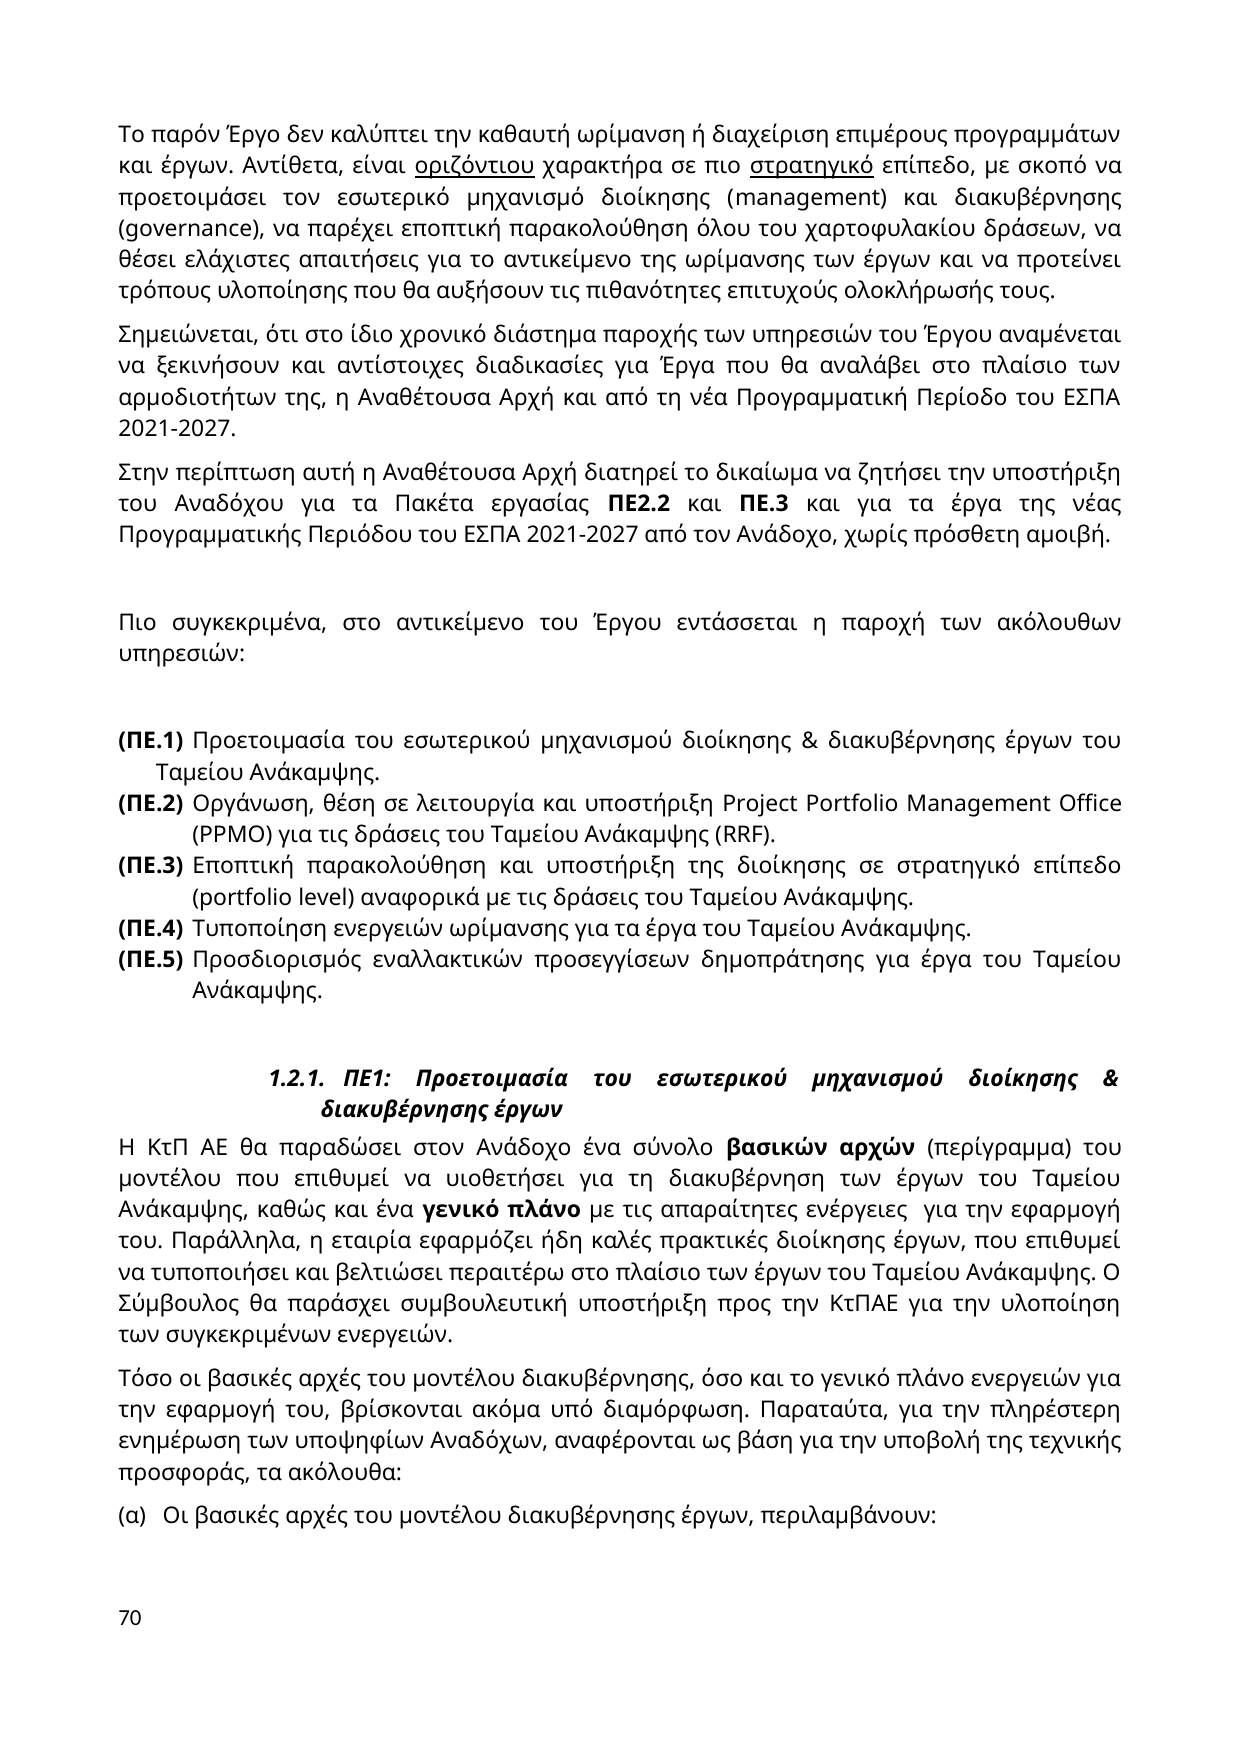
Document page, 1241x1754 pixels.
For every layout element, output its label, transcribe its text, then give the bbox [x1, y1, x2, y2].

list Προετοιμασία του εσωτερικού μηχανισμού διοίκησης & διακυβέρνησης έργων του Ταμείου Ανάκαμψης. [118, 724, 1122, 787]
text Στην περίπτωση αυτή η Αναθέτουσα Αρχή διατηρεί το δικαίωμα να ζητήσει την υποστήριξη του Αναδόχου για τα Πακέτα εργασίας ΠΕ2.2 και ΠΕ.3 και για τα έργα της νέας Προγραμματικής Περιόδου του ΕΣΠΑ 2021-2027 από τον Ανάδοχο, χωρίς πρόσθετη αμοιβή. [118, 456, 1122, 549]
list Εποπτική παρακολούθηση και υποστήριξη της διοίκησης σε στρατηγικό επίπεδο (portfolio level) αναφορικά με τις δράσεις του Ταμείου Ανάκαμψης. [118, 849, 1122, 912]
text (α) Οι βασικές αρχές του μοντέλου διακυβέρνησης έργων, περιλαμβάνουν: [118, 1499, 1122, 1531]
list Οργάνωση, θέση σε λειτουργία και υποστήριξη Project Portfolio Management Office (PPMO) για τις δράσεις του Ταμείου Ανάκαμψης (RRF). [118, 787, 1122, 849]
subtitle ΠΕ1: Προετοιμασία του εσωτερικού μηχανισμού διοίκησης & διακυβέρνησης έργων [268, 1062, 1122, 1124]
text Πιο συγκεκριμένα, στο αντικείμενο του Έργου εντάσσεται η παροχή των ακόλουθων υπηρεσιών: [118, 606, 1122, 668]
text Η ΚτΠ ΑΕ θα παραδώσει στον Ανάδοχο ένα σύνολο βασικών αρχών (περίγραμμα) του μοντέλου που επιθυμεί να υιοθετήσει για τη διακυβέρνηση των έργων του Ταμείου Ανάκαμψης, καθώς και ένα γενικό πλάνο με τις απαραίτητες ενέργειες για την εφαρμογή του. Παράλληλα, η εταιρία εφαρμόζει ήδη καλές πρακτικές διοίκησης έργων, που επιθυμεί να τυποποιήσει και βελτιώσει περαιτέρω στο πλαίσιο των έργων του Ταμείου Ανάκαμψης. Ο Σύμβουλος θα παράσχει συμβουλευτική υποστήριξη προς την ΚτΠΑΕ για την υλοποίηση των συγκεκριμένων ενεργειών. [118, 1131, 1122, 1349]
text Σημειώνεται, ότι στο ίδιο χρονικό διάστημα παροχής των υπηρεσιών του Έργου αναμένεται να ξεκινήσουν και αντίστοιχες διαδικασίες για Έργα που θα αναλάβει στο πλαίσιο των αρμοδιοτήτων της, η Αναθέτουσα Αρχή και από τη νέα Προγραμματική Περίοδο του ΕΣΠΑ 2021-2027. [118, 318, 1122, 443]
list Προσδιορισμός εναλλακτικών προσεγγίσεων δημοπράτησης για έργα του Ταμείου Ανάκαμψης. [118, 943, 1122, 1006]
list Τυποποίηση ενεργειών ωρίμανσης για τα έργα του Ταμείου Ανάκαμψης. [118, 912, 1122, 943]
text Το παρόν Έργο δεν καλύπτει την καθαυτή ωρίμανση ή διαχείριση επιμέρους προγραμμάτων και έργων. Αντίθετα, είναι οριζόντιου χαρακτήρα σε πιο στρατηγικό επίπεδο, με σκοπό να προετοιμάσει τον εσωτερικό μηχανισμό διοίκησης (management) και διακυβέρνησης (governance), να παρέχει εποπτική παρακολούθηση όλου του χαρτοφυλακίου δράσεων, να θέσει ελάχιστες απαιτήσεις για το αντικείμενο της ωρίμανσης των έργων και να προτείνει τρόπους υλοποίησης που θα αυξήσουν τις πιθανότητες επιτυχούς ολοκλήρωσής τους. [118, 118, 1122, 306]
text Τόσο οι βασικές αρχές του μοντέλου διακυβέρνησης, όσο και το γενικό πλάνο ενεργειών για την εφαρμογή του, βρίσκονται ακόμα υπό διαμόρφωση. Παραταύτα, για την πληρέστερη ενημέρωση των υποψηφίων Αναδόχων, αναφέρονται ως βάση για την υποβολή της τεχνικής προσφοράς, τα ακόλουθα: [118, 1362, 1122, 1487]
